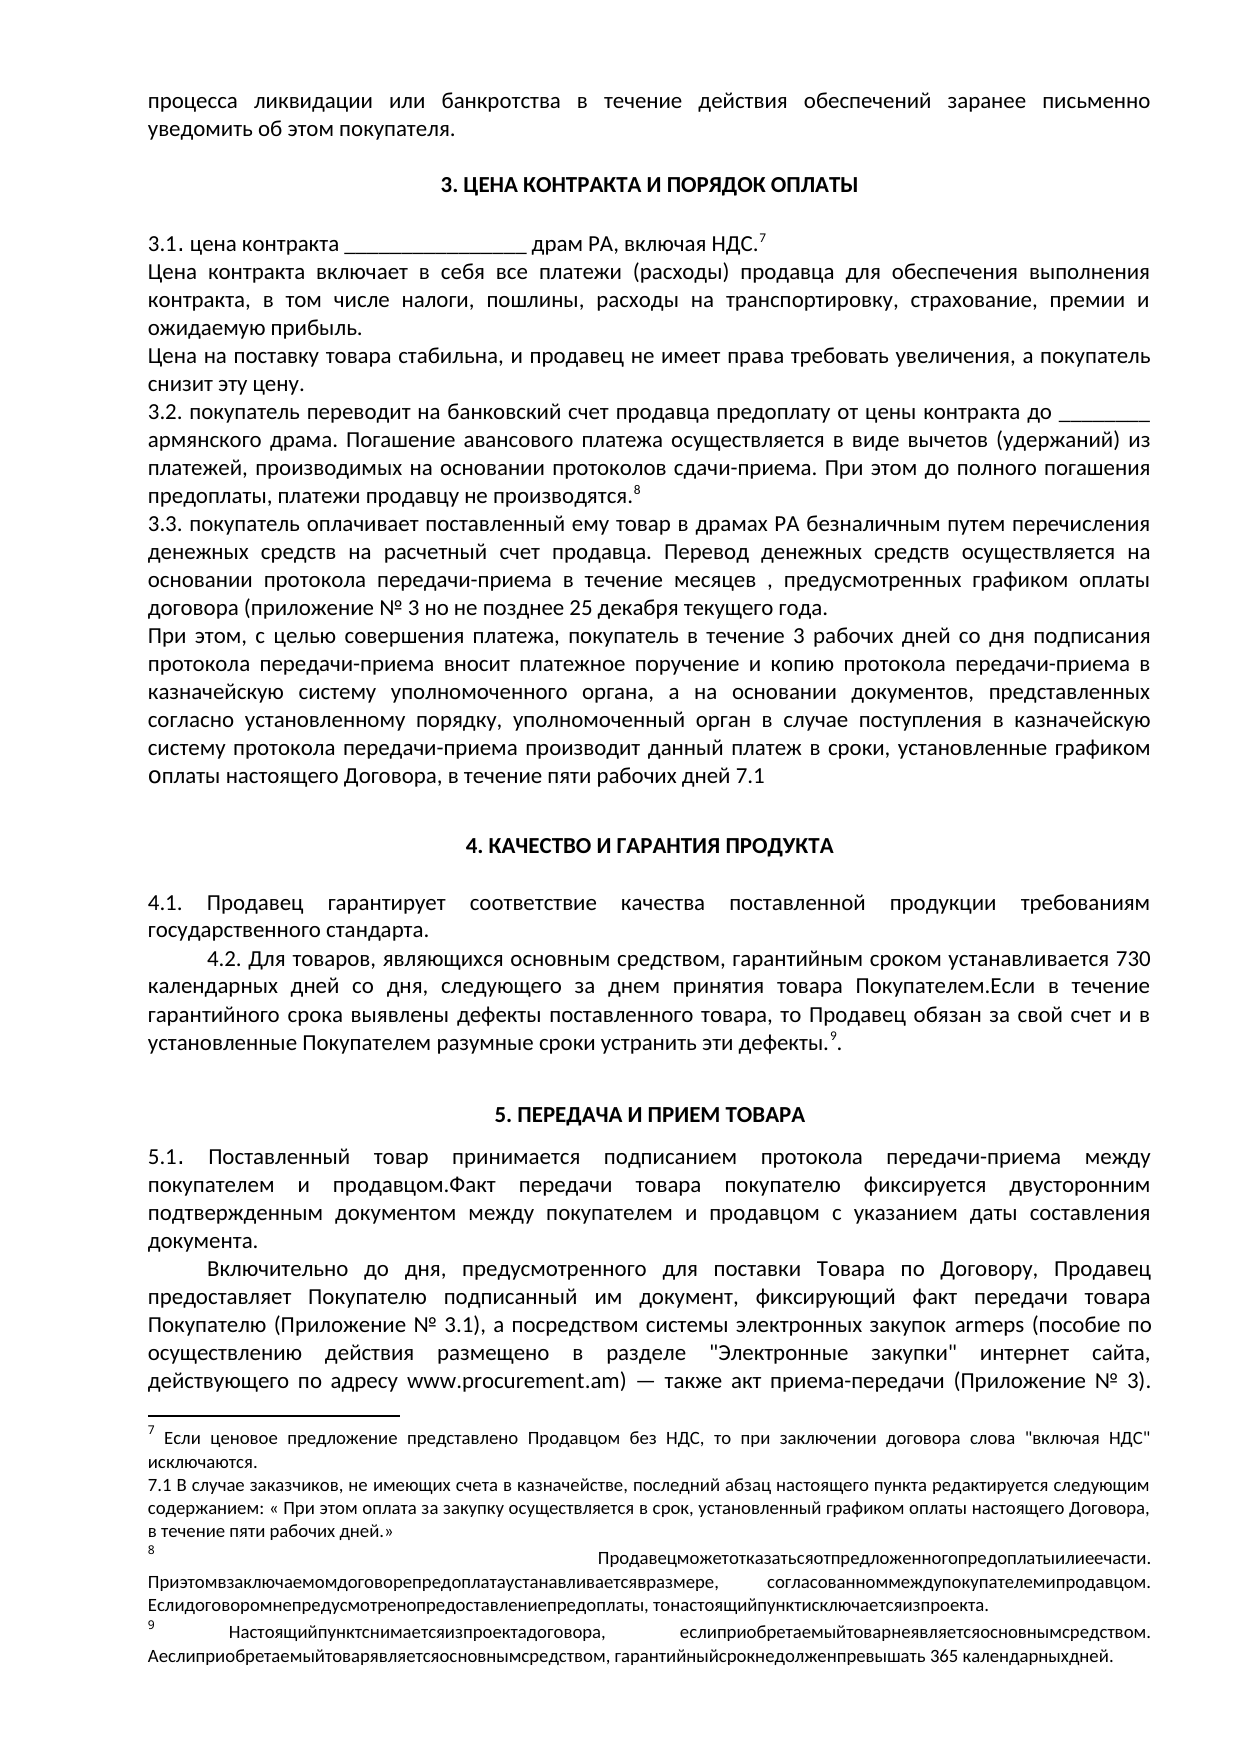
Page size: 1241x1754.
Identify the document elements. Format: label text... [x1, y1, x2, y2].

text 5. ПЕРЕДАЧА И ПРИЕМ ТОВАРА [148, 1100, 1152, 1128]
text Цена контракта включает в себя все платежи (расходы) продавца для обеспечения выполнения контракта, в том числе налоги, пошлины, расходы на транспортировку, страхование, премии и ожидаемую прибыль. [148, 257, 1152, 341]
text 3.1․ цена контракта ________________ драм РА, включая НДС. [148, 229, 1152, 257]
text 4. КАЧЕСТВО И ГАРАНТИЯ ПРОДУКТА [148, 832, 1152, 859]
text Цена на поставку товара стабильна, и продавец не имеет права требовать увеличения, а покупатель снизит эту цену. [148, 341, 1152, 397]
text 3.3. покупатель оплачивает поставленный ему товар в драмах РА безналичным путем перечисления денежных средств на расчетный счет продавца. Перевод денежных средств осуществляется на основании протокола передачи-приема в течение месяцев , предусмотренных графиком оплаты договора (приложение № 3 но не позднее 25 декабря текущего года. [148, 509, 1152, 621]
text При этом, с целью совершения платежа, покупатель в течение 3 рабочих дней со дня подписания протокола передачи-приема вносит платежное поручение и копию протокола передачи-приема в казначейскую систему уполномоченного органа, а на основании документов, представленных согласно установленному порядку, уполномоченный орган в случае поступления в казначейскую систему протокола передачи-приема производит данный платеж в сроки, установленные графиком օплаты настоящего Договора, в течение пяти рабочих дней 7.1 [148, 621, 1152, 789]
text 5.1․ Поставленный товар принимается подписанием протокола передачи-приема между покупателем и продавцом.Факт передачи товара покупателю фиксируется двусторонним подтвержденным документом между покупателем и продавцом с указанием даты составления документа. [148, 1142, 1152, 1254]
text 3. ЦЕНА КОНТРАКТА И ПОРЯДОК ОПЛАТЫ [148, 171, 1152, 198]
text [148, 86, 1152, 142]
text 3.2. покупатель переводит на банковский счет продавца предоплату от цены контракта до ________ армянского драма. Погашение авансового платежа осуществляется в виде вычетов (удержаний) из платежей, производимых на основании протоколов сдачи-приема. При этом до полного погашения предоплаты, платежи продавцу не производятся. [148, 397, 1152, 509]
text 4.1. Продавец гарантирует соответствие качества поставленной продукции требованиям государственного стандарта. [148, 888, 1152, 944]
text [148, 1254, 1152, 1394]
text 4.2. Для товаров, являющихся основным средством, гарантийным сроком устанавливается 730 календарных дней со дня, следующего за днем принятия товара Покупателем.Если в течение гарантийного срока выявлены дефекты поставленного товара, то Продавец обязан за свой счет и в установленные Покупателем разумные сроки устранить эти дефекты.. [148, 944, 1152, 1056]
